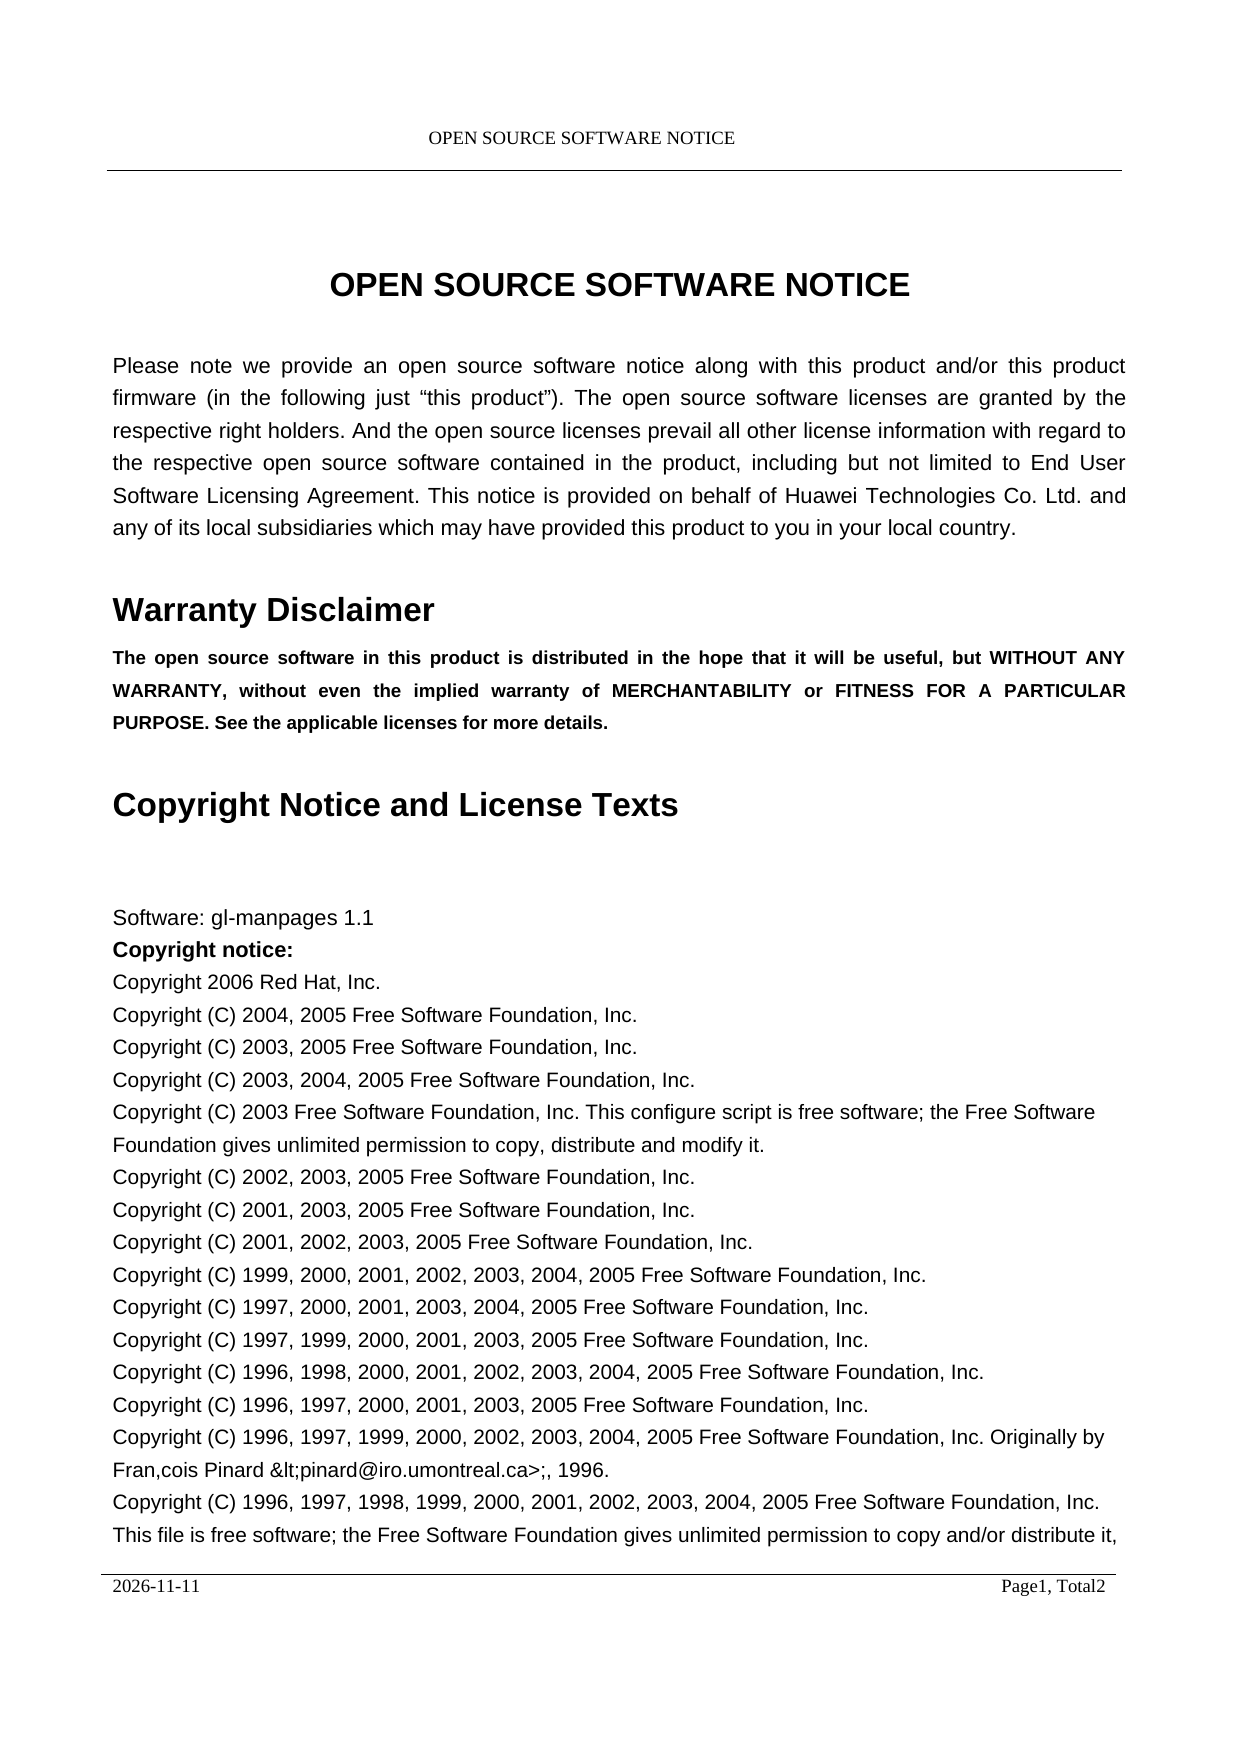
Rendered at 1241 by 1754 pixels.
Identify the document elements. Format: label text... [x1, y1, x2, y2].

text Copyright (C) 1999, 2000, 2001, 2002, 2003, 2004, 2005 Free Software Foundation, Inc. [112, 1258, 1128, 1291]
text Copyright (C) 2001, 2002, 2003, 2005 Free Software Foundation, Inc. [112, 1226, 1128, 1258]
text Copyright 2006 Red Hat, Inc. [112, 966, 1128, 998]
text Software: gl-manpages 1.1 [112, 901, 1128, 933]
text Please note we provide an open source software notice along with this product and/or this product firmware (in the following just “this product”). The open source software licenses are granted by the respective right holders. And the open source licenses prevail all other license information with regard to the respective open source software contained in the product, including but not limited to End User Software Licensing Agreement. This notice is provided on behalf of Huawei Technologies Co. Ltd. and any of its local subsidiaries which may have provided this product to you in your local country. [112, 349, 1128, 544]
text Copyright (C) 1996, 1998, 2000, 2001, 2002, 2003, 2004, 2005 Free Software Foundation, Inc. [112, 1356, 1128, 1388]
text Copyright (C) 1996, 1997, 1999, 2000, 2002, 2003, 2004, 2005 Free Software Foundation, Inc. Originally by Fran,cois Pinard &lt;pinard@iro.umontreal.ca>;, 1996. [112, 1421, 1128, 1486]
text The open source software in this product is distributed in the hope that it will be useful, but WITHOUT ANY WARRANTY, without even the implied warranty of MERCHANTABILITY or FITNESS FOR A PARTICULAR PURPOSE. See the applicable licenses for more details. [112, 641, 1128, 739]
text Copyright (C) 2003, 2004, 2005 Free Software Foundation, Inc. [112, 1063, 1128, 1096]
text Copyright (C) 1997, 2000, 2001, 2003, 2004, 2005 Free Software Foundation, Inc. [112, 1291, 1128, 1323]
text Copyright (C) 1996, 1997, 2000, 2001, 2003, 2005 Free Software Foundation, Inc. [112, 1388, 1128, 1421]
text Copyright (C) 2003 Free Software Foundation, Inc. This configure script is free software; the Free Software Foundation gives unlimited permission to copy, distribute and modify it. [112, 1096, 1128, 1161]
text Copyright (C) 2004, 2005 Free Software Foundation, Inc. [112, 998, 1128, 1031]
text Copyright (C) 1997, 1999, 2000, 2001, 2003, 2005 Free Software Foundation, Inc. [112, 1323, 1128, 1356]
text Warranty Disclaimer [112, 576, 1128, 641]
text Copyright Notice and License Texts [112, 771, 1128, 836]
text Copyright notice: [112, 933, 1128, 966]
text Copyright (C) 2002, 2003, 2005 Free Software Foundation, Inc. [112, 1161, 1128, 1193]
text OPEN SOURCE SOFTWARE NOTICE [112, 251, 1128, 316]
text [112, 1486, 1128, 1551]
text Copyright (C) 2003, 2005 Free Software Foundation, Inc. [112, 1031, 1128, 1063]
text Copyright (C) 2001, 2003, 2005 Free Software Foundation, Inc. [112, 1193, 1128, 1226]
